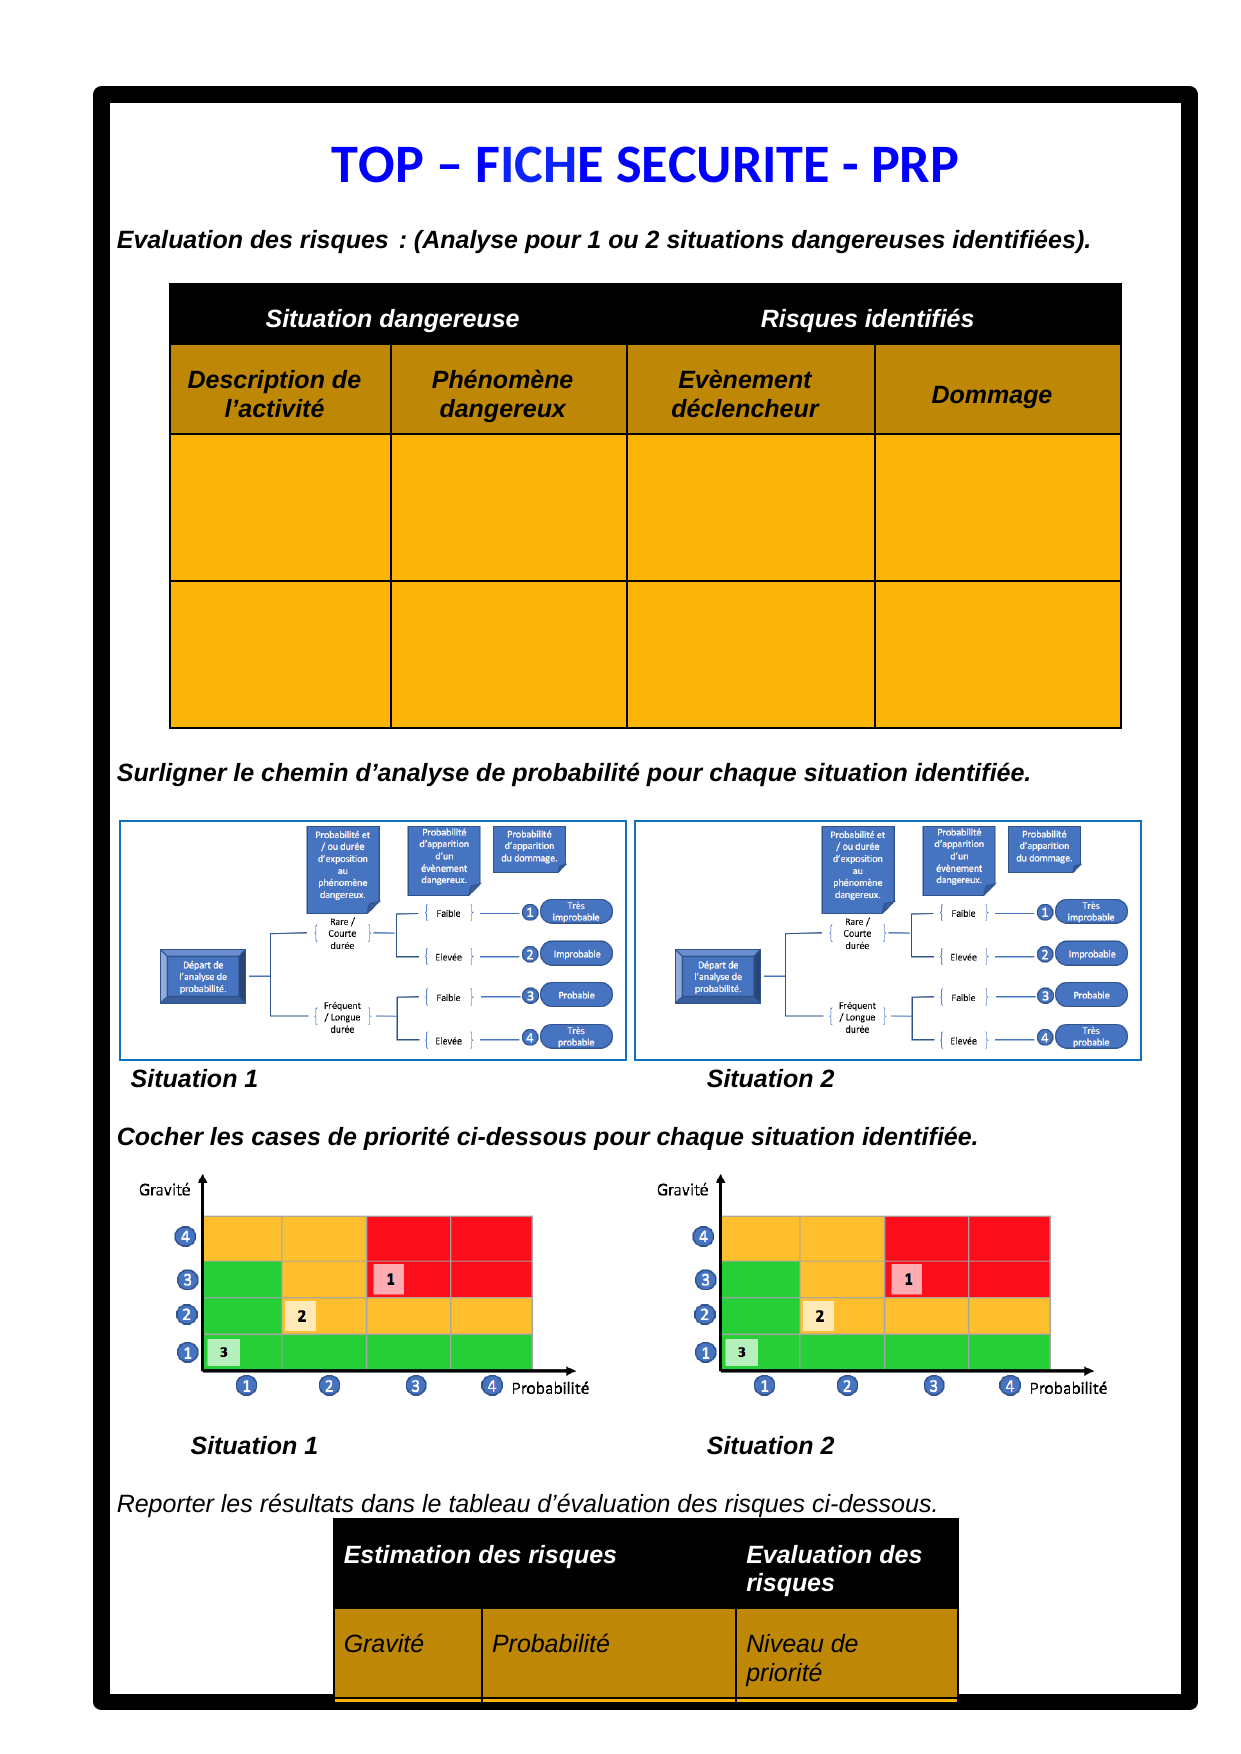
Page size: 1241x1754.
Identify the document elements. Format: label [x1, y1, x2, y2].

picture [116, 1150, 600, 1401]
picture [634, 1150, 1119, 1401]
picture [116, 817, 1147, 1064]
